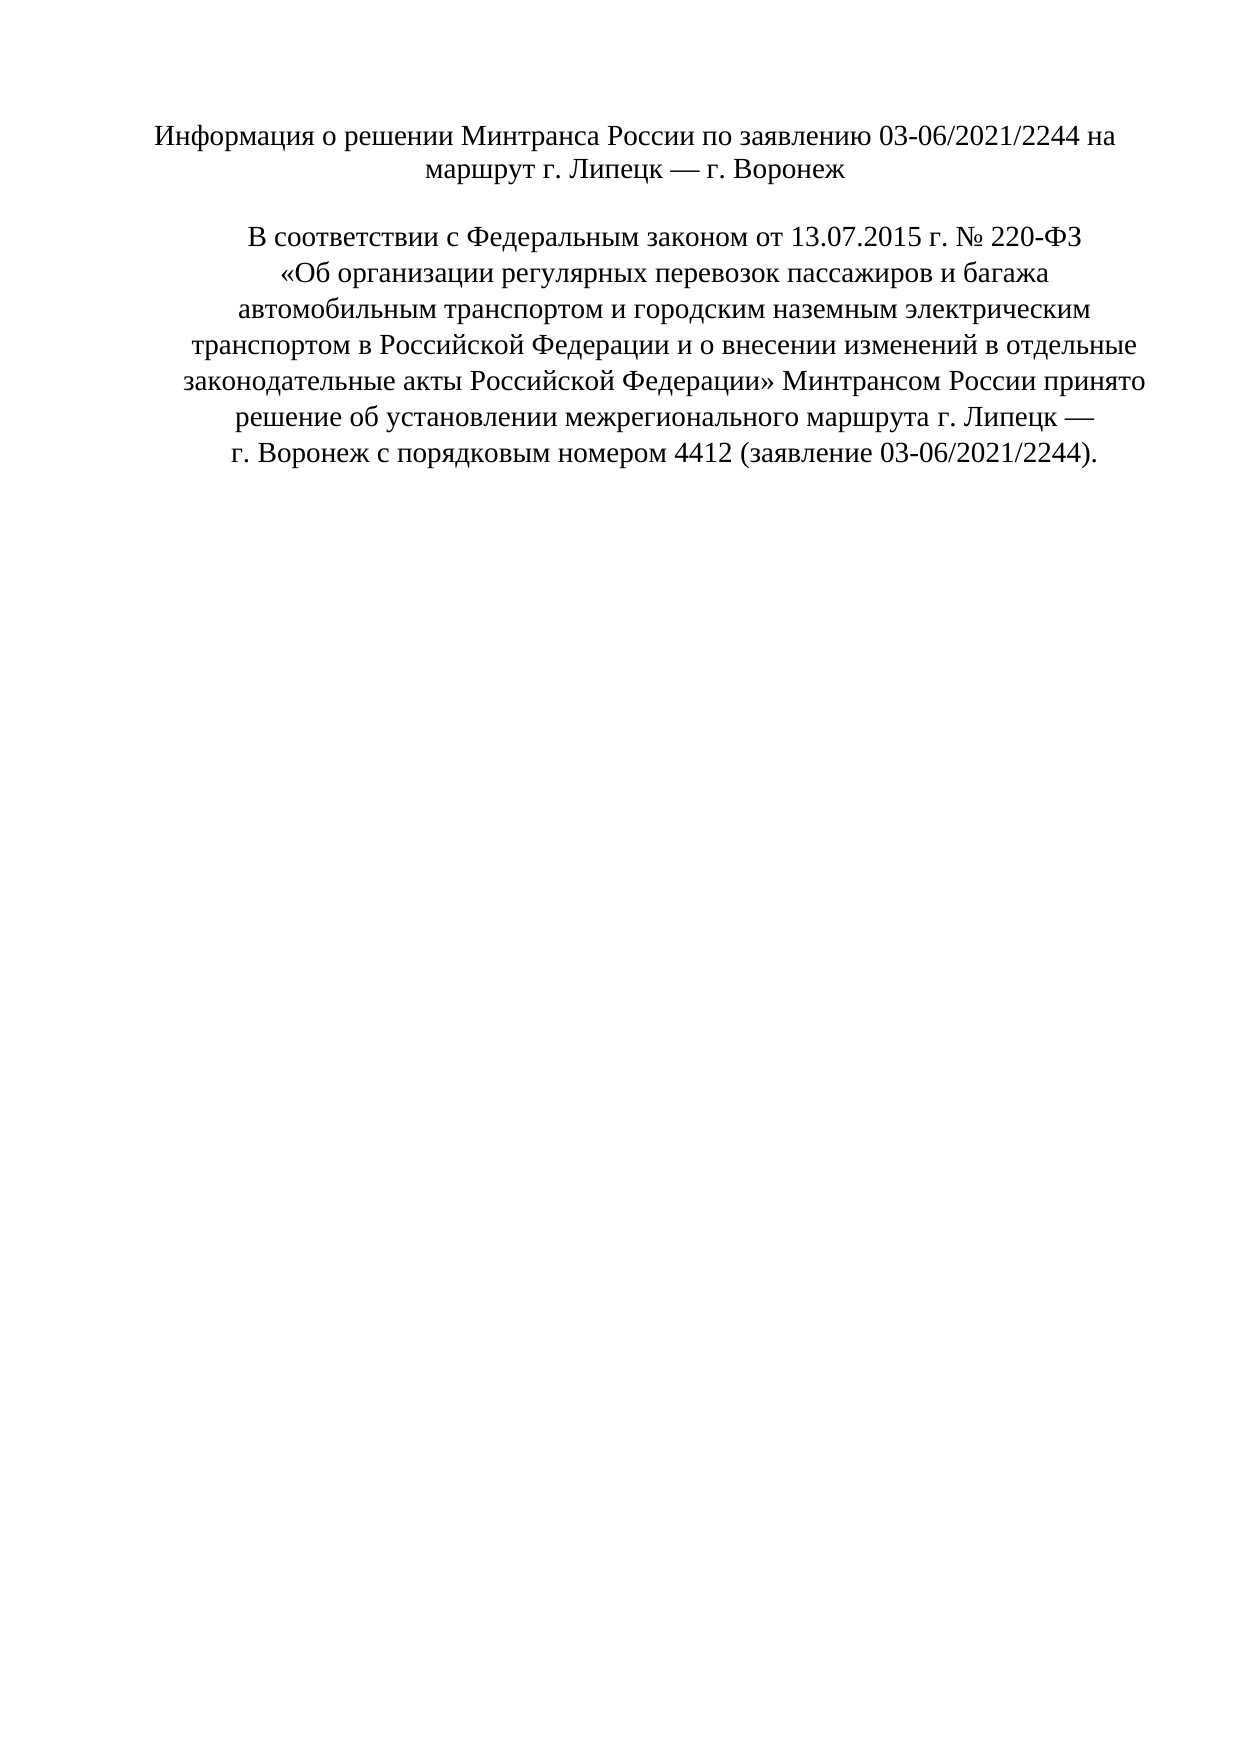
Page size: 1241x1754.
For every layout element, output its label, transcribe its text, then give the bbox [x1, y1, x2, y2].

text Информация о решении Минтранса России по заявлению 03-06/2021/2244 на маршрут г. Липецк — г. Воронеж [118, 118, 1152, 185]
text В соответствии с Федеральным законом от 13.07.2015 г. № 220-ФЗ «Об организации регулярных перевозок пассажиров и багажа автомобильным транспортом и городским наземным электрическим транспортом в Российской Федерации и о внесении изменений в отдельные законодательные акты Российской Федерации» Минтрансом России принято решение об установлении межрегионального маршрута г. Липецк — г. Воронеж с порядковым номером 4412 (заявление 03-06/2021/2244). [177, 219, 1152, 469]
